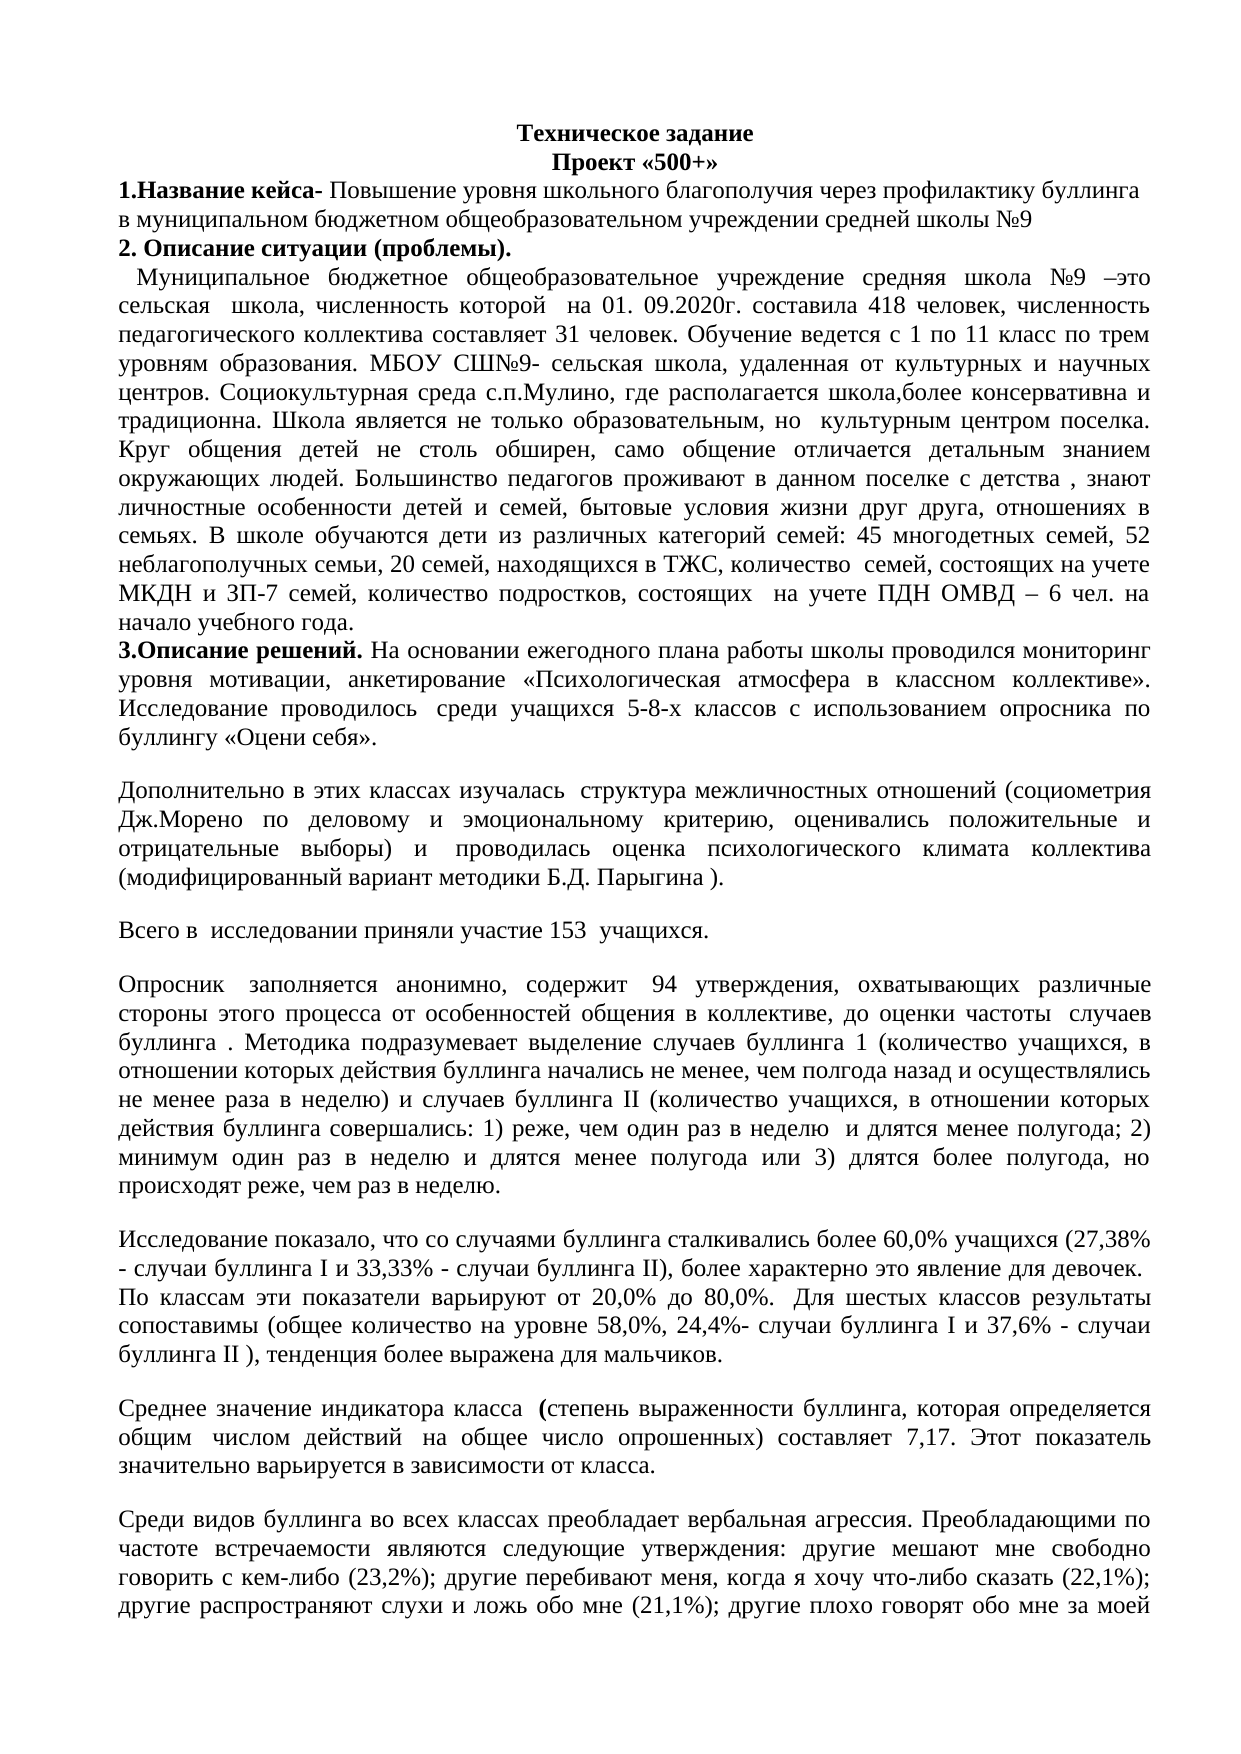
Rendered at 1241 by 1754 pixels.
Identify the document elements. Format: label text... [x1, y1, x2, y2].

text 1.Название кейса- Повышение уровня школьного благополучия через профилактику буллинга в муниципальном бюджетном общеобразовательном учреждении средней школы №9 [118, 176, 1152, 233]
text 3.Описание решений. На основании ежегодного плана работы школы проводился мониторинг уровня мотивации, анкетирование «Психологическая атмосфера в классном коллективе». Исследование проводилось среди учащихся 5-8-х классов с использованием опросника по буллингу «Оцени себя». [118, 636, 1152, 751]
text Исследование показало, что со случаями буллинга сталкивались более 60,0% учащихся (27,38% - случаи буллинга I и 33,33% - случаи буллинга II), более характерно это явление для девочек. По классам эти показатели варьируют от 20,0% до 80,0%. Для шестых классов результаты сопоставимы (общее количество на уровне 58,0%, 24,4%- случаи буллинга I и 37,6% - случаи буллинга II ), тенденция более выражена для мальчиков. [118, 1224, 1152, 1368]
text Опросник заполняется анонимно, содержит 94 утверждения, охватывающих различные стороны этого процесса от особенностей общения в коллективе, до оценки частоты случаев буллинга . Методика подразумевает выделение случаев буллинга 1 (количество учащихся, в отношении которых действия буллинга начались не менее, чем полгода назад и осуществлялись не менее раза в неделю) и случаев буллинга II (количество учащихся, в отношении которых действия буллинга совершались: 1) реже, чем один раз в неделю и длятся менее полугода; 2) минимум один раз в неделю и длятся менее полугода или 3) длятся более полугода, но происходят реже, чем раз в неделю. [118, 969, 1152, 1199]
text Муниципальное бюджетное общеобразовательное учреждение средняя школа №9 –это сельская школа, численность которой на 01. 09.2020г. составила 418 человек, численность педагогического коллектива составляет 31 человек. Обучение ведется с 1 по 11 класс по трем уровням образования. МБОУ СШ№9- сельская школа, удаленная от культурных и научных центров. Социокультурная среда с.п.Мулино, где располагается школа,более консервативна и традиционна. Школа является не только образовательным, но культурным центром поселка. Круг общения детей не столь обширен, само общение отличается детальным знанием окружающих людей. Большинство педагогов проживают в данном поселке с детства , знают личностные особенности детей и семей, бытовые условия жизни друг друга, отношениях в семьях. В школе обучаются дети из различных категорий семей: 45 многодетных семей, 52 неблагополучных семьи, 20 семей, находящихся в ТЖС, количество семей, состоящих на учете МКДН и ЗП-7 семей, количество подростков, состоящих на учете ПДН ОМВД – 6 чел. на начало учебного года. [118, 262, 1152, 636]
text Дополнительно в этих классах изучалась структура межличностных отношений (социометрия Дж.Морено по деловому и эмоциональному критерию, оценивались положительные и отрицательные выборы) и проводилась оценка психологического климата коллектива (модифицированный вариант методики Б.Д. Парыгина ). [118, 776, 1152, 891]
text Среднее значение индикатора класса (степень выраженности буллинга, которая определяется общим числом действий на общее число опрошенных) составляет 7,17. Этот показатель значительно варьируется в зависимости от класса. [118, 1393, 1152, 1479]
text Всего в исследовании приняли участие 153 учащихся. [118, 916, 1152, 944]
text 2. Описание ситуации (проблемы). [118, 233, 1152, 262]
text Проект «500+» [118, 147, 1152, 176]
text Техническое задание [118, 118, 1152, 147]
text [118, 1504, 1152, 1619]
